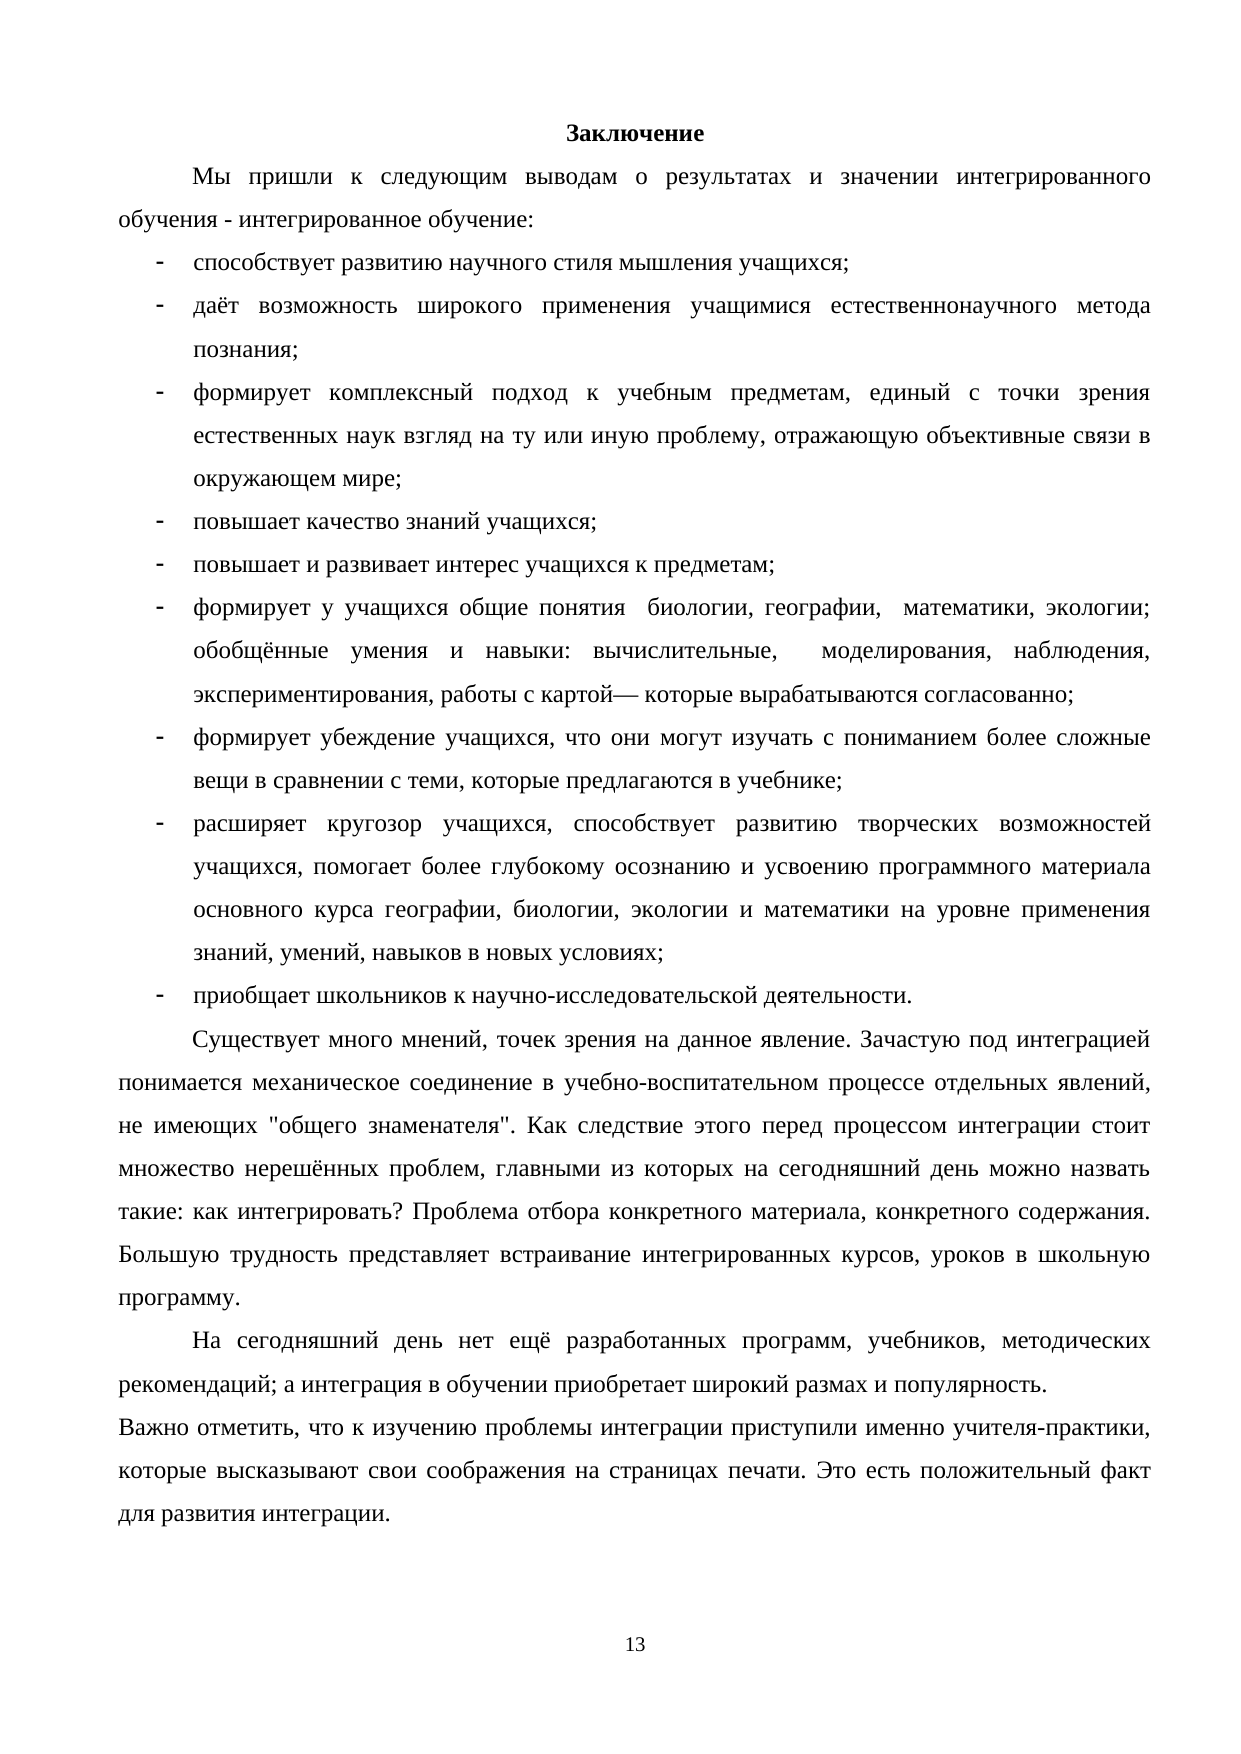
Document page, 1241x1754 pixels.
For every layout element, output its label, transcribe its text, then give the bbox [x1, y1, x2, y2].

list приобщает школьников к научно-исследовательской деятельности. [156, 981, 1152, 1009]
list даёт возможность широкого применения учащимися естественнонаучного метода познания; [156, 291, 1152, 362]
list формирует у учащихся общие понятия биологии, географии, математики, экологии; обобщённые умения и навыки: вычислительные, моделирования, наблюдения, экспериментирования, работы с картой— которые вырабатываются согласованно; [156, 592, 1152, 707]
list повышает и развивает интерес учащихся к предметам; [156, 549, 1152, 578]
list формирует комплексный подход к учебным предметам, единый с точки зрения естественных наук взгляд на ту или иную проблему, отражающую объективные связи в окружающем мире; [156, 377, 1152, 492]
list формирует убеждение учащихся, что они могут изучать с пониманием более сложные вещи в сравнении с теми, которые предлагаются в учебнике; [156, 722, 1152, 794]
text Существует много мнений, точек зрения на данное явление. Зачастую под интеграцией понимается механическое соединение в учебно-воспитательном процессе отдельных явлений, не имеющих "общего знаменателя". Как следствие этого перед процессом интеграции стоит множество нерешённых проблем, главными из которых на сегодняшний день можно назвать такие: как интегрировать? Проблема отбора конкретного материала, конкретного содержания. Большую трудность представляет встраивание интегрированных курсов, уроков в школьную программу. [118, 1024, 1152, 1311]
text Заключение [118, 118, 1152, 147]
list способствует развитию научного стиля мышления учащихся; [156, 247, 1152, 276]
text Мы пришли к следующим выводам о результатах и значении интегрированного обучения - интегрированное обучение: [118, 161, 1152, 233]
text Важно отметить, что к изучению проблемы интеграции приступили именно учителя-практики, которые высказывают свои соображения на страницах печати. Это есть положительный факт для развития интеграции. [118, 1412, 1152, 1527]
list расширяет кругозор учащихся, способствует развитию творческих возможностей учащихся, помогает более глубокому осознанию и усвоению программного материала основного курса географии, биологии, экологии и математики на уровне применения знаний, умений, навыков в новых условиях; [156, 808, 1152, 966]
text На сегодняшний день нет ещё разработанных программ, учебников, методических рекомендаций; а интеграция в обучении приобретает широкий размах и популярность. [118, 1326, 1152, 1397]
list повышает качество знаний учащихся; [156, 506, 1152, 535]
